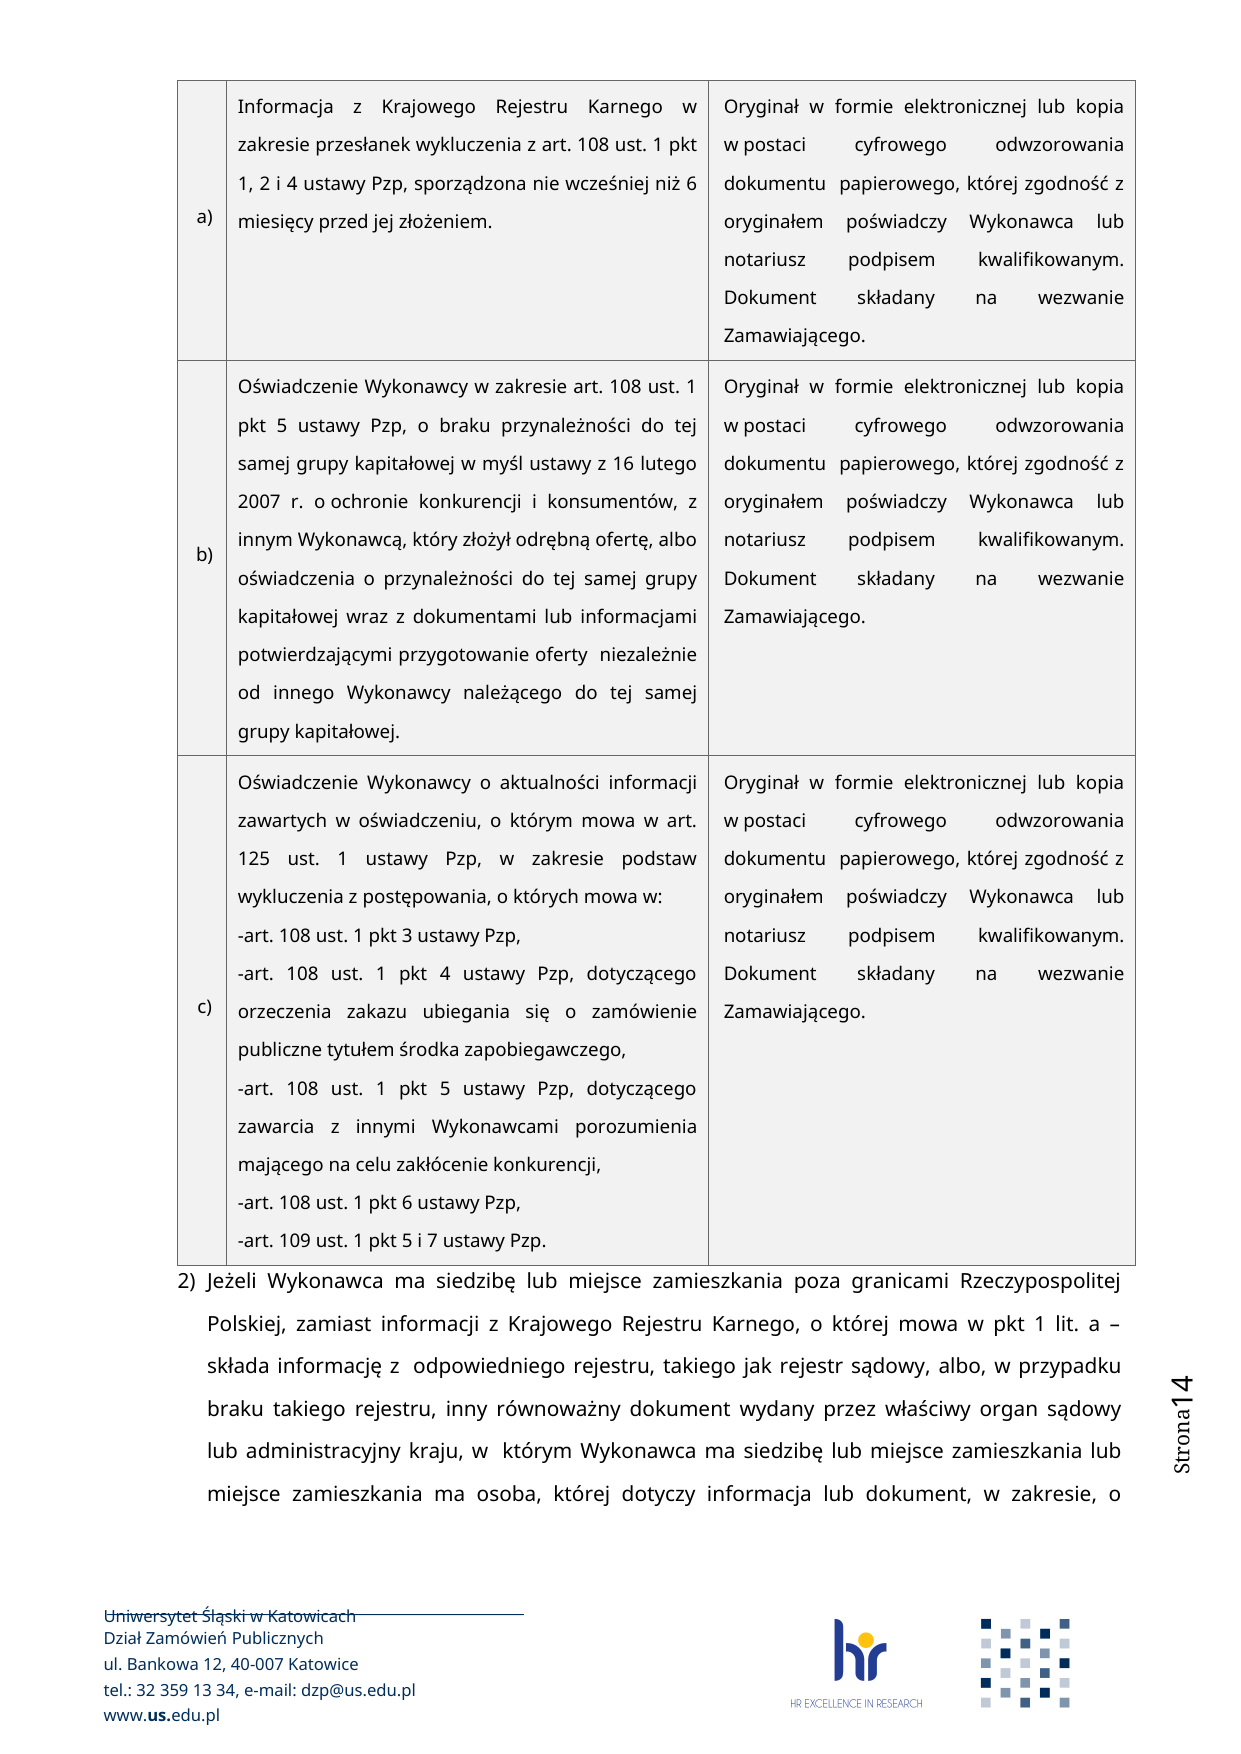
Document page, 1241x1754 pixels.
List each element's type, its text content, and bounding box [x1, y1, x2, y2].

table_cell c) [178, 756, 226, 1265]
table_cell Oświadczenie Wykonawcy w zakresie art. 108 ust. 1 pkt 5 ustawy Pzp, o braku przynależności do tej samej grupy kapitałowej w myśl ustawy z 16 lutego 2007 r. o ochronie konkurencji i konsumentów, z innym Wykonawcą, który złożył odrębną ofertę, albo oświadczenia o przynależności do tej samej grupy kapitałowej wraz z dokumentami lub informacjami potwierdzającymi przygotowanie oferty niezależnie od innego Wykonawcy należącego do tej samej grupy kapitałowej. [227, 361, 708, 755]
table_cell Oryginał w formie elektronicznej lub kopia w postaci cyfrowego odwzorowania dokumentu papierowego, której zgodność z oryginałem poświadczy Wykonawca lub notariusz podpisem kwalifikowanym. Dokument składany na wezwanie Zamawiającego. [709, 81, 1135, 360]
table_cell Informacja z Krajowego Rejestru Karnego w zakresie przesłanek wykluczenia z art. 108 ust. 1 pkt 1, 2 i 4 ustawy Pzp, sporządzona nie wcześniej niż 6 miesięcy przed jej złożeniem. [227, 81, 708, 360]
table_cell Oryginał w formie elektronicznej lub kopia w postaci cyfrowego odwzorowania dokumentu papierowego, której zgodność z oryginałem poświadczy Wykonawca lub notariusz podpisem kwalifikowanym. Dokument składany na wezwanie Zamawiającego. [709, 361, 1135, 755]
picture [0, 1605, 525, 1623]
table_cell a) [178, 81, 226, 360]
table_cell Oryginał w formie elektronicznej lub kopia w postaci cyfrowego odwzorowania dokumentu papierowego, której zgodność z oryginałem poświadczy Wykonawca lub notariusz podpisem kwalifikowanym. Dokument składany na wezwanie Zamawiającego. [709, 756, 1135, 1265]
table_cell b) [178, 361, 226, 755]
table_cell Oświadczenie Wykonawcy o aktualności informacji zawartych w oświadczeniu, o którym mowa w art. 125 ust. 1 ustawy Pzp, w zakresie podstaw wykluczenia z postępowania, o których mowa w: -art. 108 ust. 1 pkt 3 ustawy Pzp, -art. 108 ust. 1 pkt 4 ustawy Pzp, dotyczącego orzeczenia zakazu ubiegania się o zamówienie publiczne tytułem środka zapobiegawczego, -art. 108 ust. 1 pkt 5 ustawy Pzp, dotyczącego zawarcia z innymi Wykonawcami porozumienia mającego na celu zakłócenie konkurencji, -art. 108 ust. 1 pkt 6 ustawy Pzp, -art. 109 ust. 1 pkt 5 i 7 ustawy Pzp. [227, 756, 708, 1265]
picture [722, 1508, 1099, 1737]
